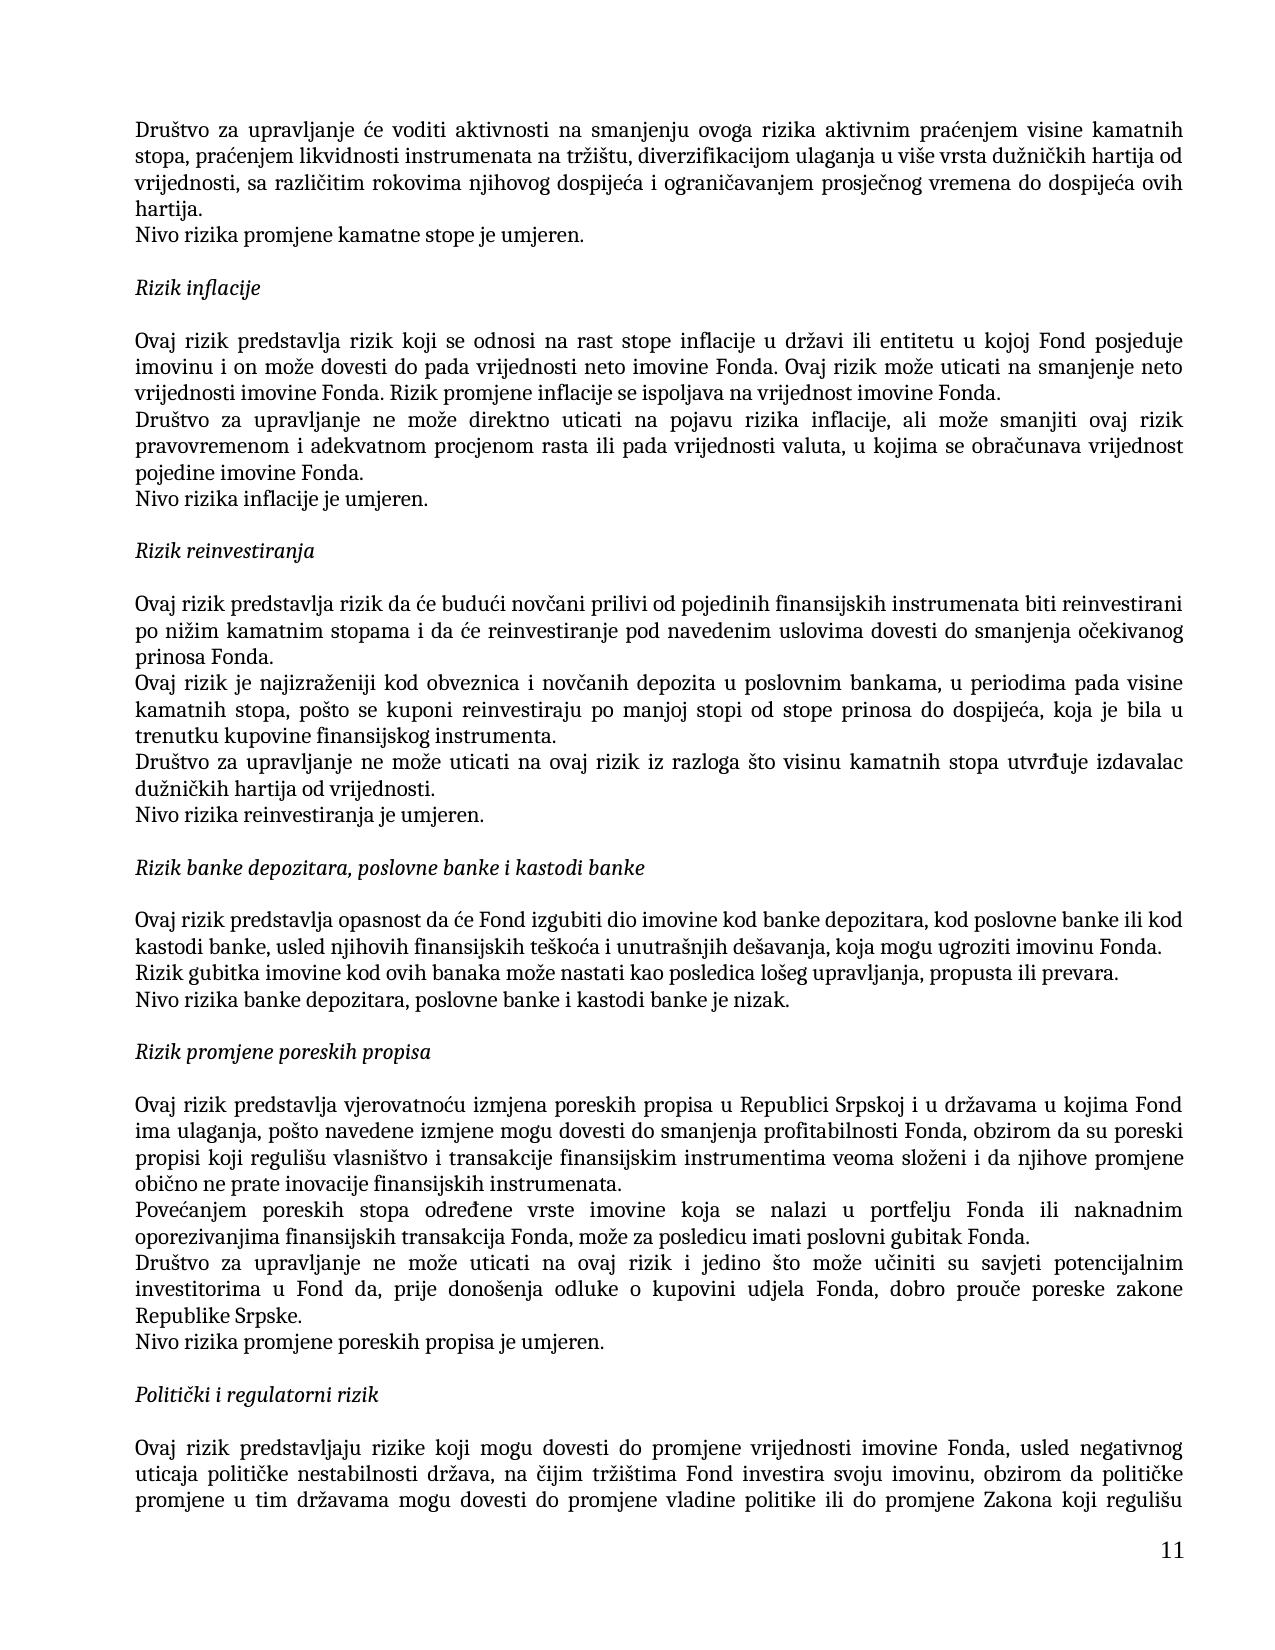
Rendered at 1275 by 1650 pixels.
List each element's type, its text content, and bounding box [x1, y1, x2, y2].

text Nivo rizika promjene kamatne stope je umjeren. [135, 222, 1185, 248]
text Nivo rizika banke depozitara, poslovne banke i kastodi banke je nizak. [135, 986, 1185, 1013]
text Ovaj rizik predstavlja vjerovatnoću izmjena poreskih propisa u Republici Srpskoj i u državama u kojima Fond ima ulaganja, pošto navedene izmjene mogu dovesti do smanjenja profitabilnosti Fonda, obzirom da su poreski propisi koji regulišu vlasništvo i transakcije finansijskim instrumentima veoma složeni i da njihove promjene obično ne prate inovacije finansijskih instrumenata. [135, 1092, 1185, 1197]
text Društvo za upravljanje ne može uticati na ovaj rizik i jedino što može učiniti su savjeti potencijalnim investitorima u Fond da, prije donošenja odluke o kupovini udjela Fonda, dobro prouče poreske zakone Republike Srpske. [135, 1250, 1185, 1329]
text Politički i regulatorni rizik [135, 1382, 1185, 1408]
text Društvo za upravljanje će voditi aktivnosti na smanjenju ovoga rizika aktivnim praćenjem visine kamatnih stopa, praćenjem likvidnosti instrumenata na tržištu, diverzifikacijom ulaganja u više vrsta dužničkih hartija od vrijednosti, sa različitim rokovima njihovog dospijeća i ograničavanjem prosječnog vremena do dospijeća ovih hartija. [135, 117, 1185, 222]
text Rizik gubitka imovine kod ovih banaka može nastati kao posledica lošeg upravljanja, propusta ili prevara. [135, 960, 1185, 986]
text Rizik reinvestiranja [135, 538, 1185, 565]
text Rizik inflacije [135, 275, 1185, 301]
text Ovaj rizik predstavlja opasnost da će Fond izgubiti dio imovine kod banke depozitara, kod poslovne banke ili kod kastodi banke, usled njihovih finansijskih teškoća i unutrašnjih dešavanja, koja mogu ugroziti imovinu Fonda. [135, 907, 1185, 960]
text Ovaj rizik je najizraženiji kod obveznica i novčanih depozita u poslovnim bankama, u periodima pada visine kamatnih stopa, pošto se kuponi reinvestiraju po manjoj stopi od stope prinosa do dospijeća, koja je bila u trenutku kupovine finansijskog instrumenta. [135, 670, 1185, 749]
text Ovaj rizik predstavlja rizik da će budući novčani prilivi od pojedinih finansijskih instrumenata biti reinvestirani po nižim kamatnim stopama i da će reinvestiranje pod navedenim uslovima dovesti do smanjenja očekivanog prinosa Fonda. [135, 591, 1185, 670]
text Društvo za upravljanje ne može uticati na ovaj rizik iz razloga što visinu kamatnih stopa utvrđuje izdavalac dužničkih hartija od vrijednosti. [135, 749, 1185, 802]
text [135, 1434, 1185, 1513]
text Nivo rizika reinvestiranja je umjeren. [135, 802, 1185, 828]
text Rizik banke depozitara, poslovne banke i kastodi banke [135, 854, 1185, 881]
text Nivo rizika inflacije je umjeren. [135, 486, 1185, 512]
text Nivo rizika promjene poreskih propisa je umjeren. [135, 1329, 1185, 1355]
text Društvo za upravljanje ne može direktno uticati na pojavu rizika inflacije, ali može smanjiti ovaj rizik pravovremenom i adekvatnom procjenom rasta ili pada vrijednosti valuta, u kojima se obračunava vrijednost pojedine imovine Fonda. [135, 407, 1185, 486]
text Rizik promjene poreskih propisa [135, 1039, 1185, 1065]
text Povećanjem poreskih stopa određene vrste imovine koja se nalazi u portfelju Fonda ili naknadnim oporezivanjima finansijskih transakcija Fonda, može za posledicu imati poslovni gubitak Fonda. [135, 1197, 1185, 1250]
text Ovaj rizik predstavlja rizik koji se odnosi na rast stope inflacije u državi ili entitetu u kojoj Fond posjeduje imovinu i on može dovesti do pada vrijednosti neto imovine Fonda. Ovaj rizik može uticati na smanjenje neto vrijednosti imovine Fonda. Rizik promjene inflacije se ispoljava na vrijednost imovine Fonda. [135, 327, 1185, 407]
